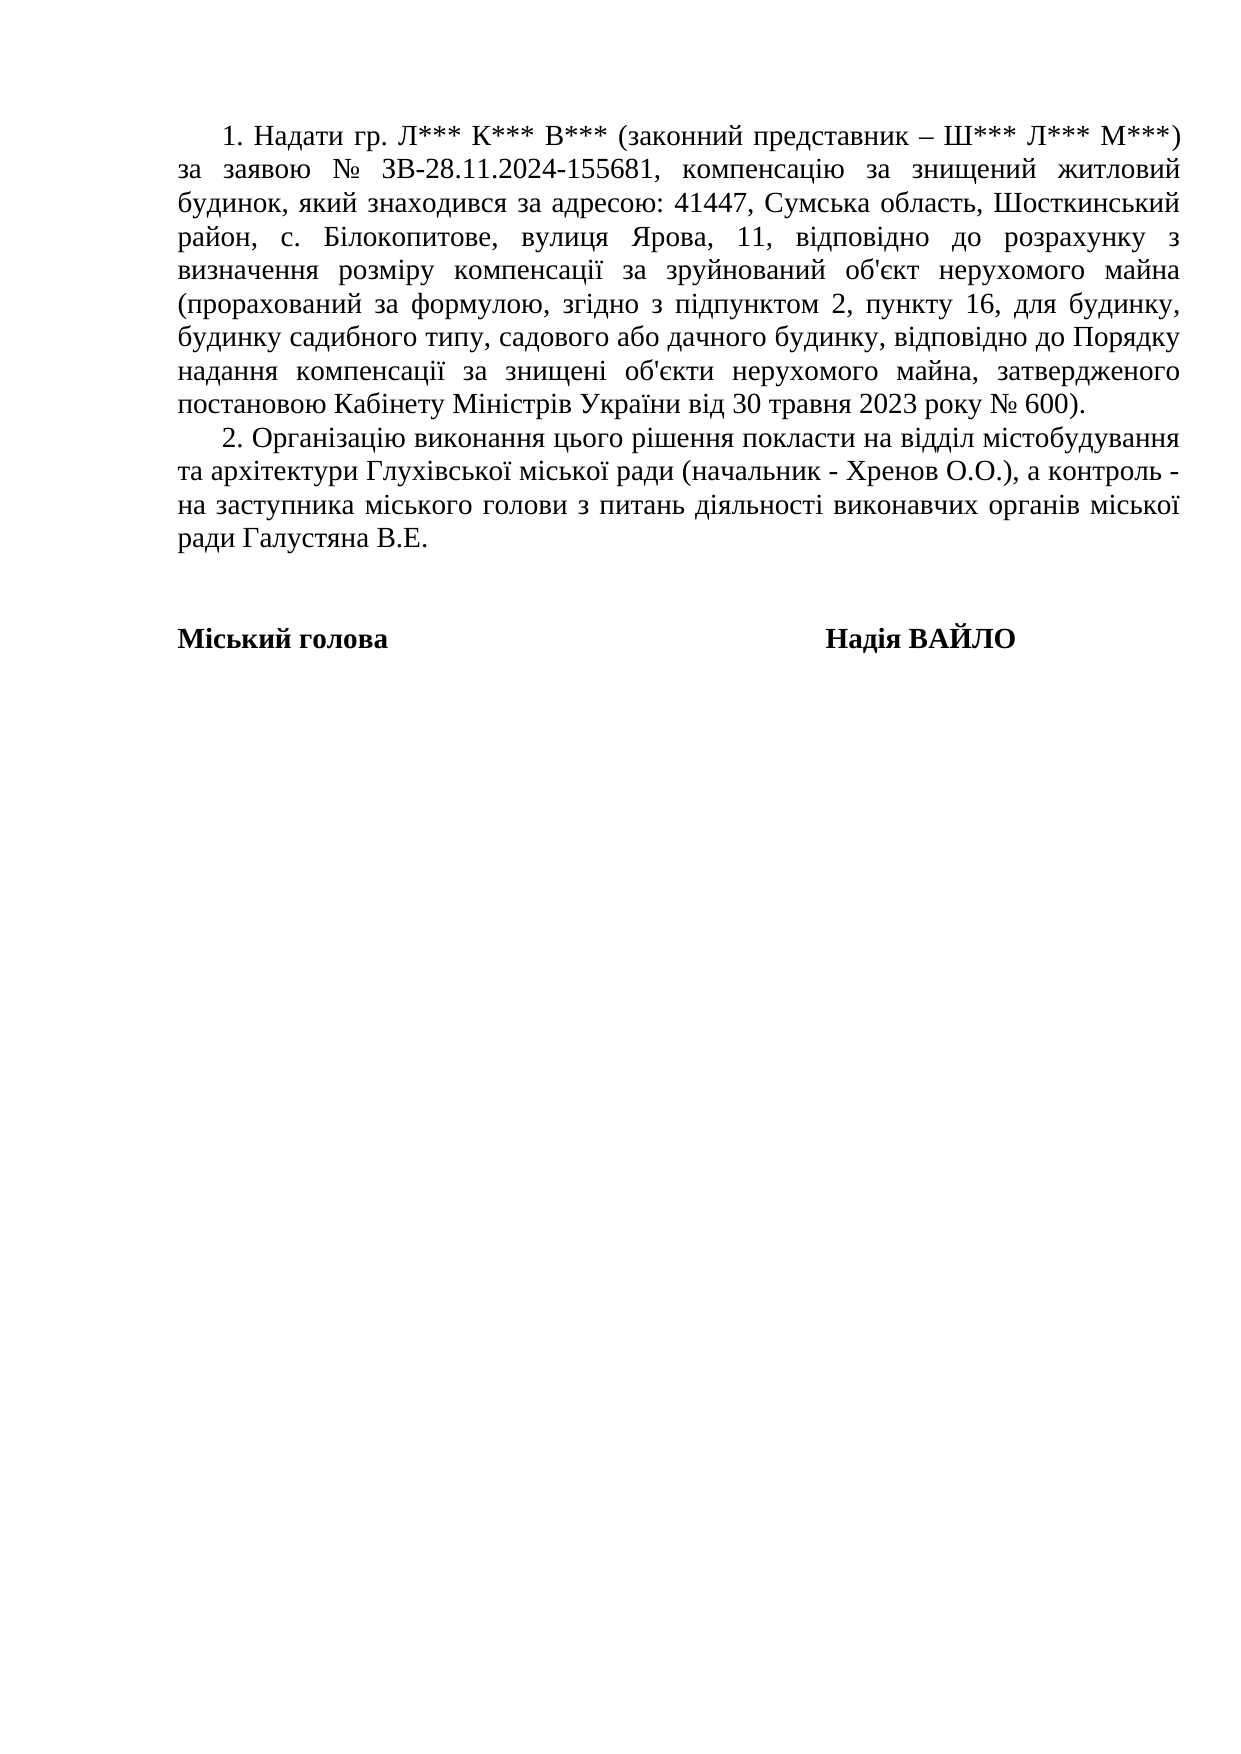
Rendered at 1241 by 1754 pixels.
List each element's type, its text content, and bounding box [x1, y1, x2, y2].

text 2. Організацію виконання цього рішення покласти на відділ містобудування та архітектури Глухівської міської ради (начальник - Хренов О.О.), а контроль - на заступника міського голови з питань діяльності виконавчих органів міської ради Галустяна В.Е. [177, 420, 1181, 554]
text 1. Надати гр. Л*** К*** В*** (законний представник – Ш*** Л*** М***) за заявою № ЗВ-28.11.2024-155681, компенсацію за знищений житловий будинок, який знаходився за адресою: 41447, Сумська область, Шосткинський район, с. Білокопитове, вулиця Ярова, 11, відповідно до розрахунку з визначення розміру компенсації за зруйнований об'єкт нерухомого майна (прорахований за формулою, згідно з підпунктом 2, пункту 16, для будинку, будинку садибного типу, садового або дачного будинку, відповідно до Порядку надання компенсації за знищені об'єкти нерухомого майна, затвердженого постановою Кабінету Міністрів України від 30 травня 2023 року № 600). [177, 152, 1181, 420]
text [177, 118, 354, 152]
text Міський голова Надія ВАЙЛО [177, 621, 1181, 655]
